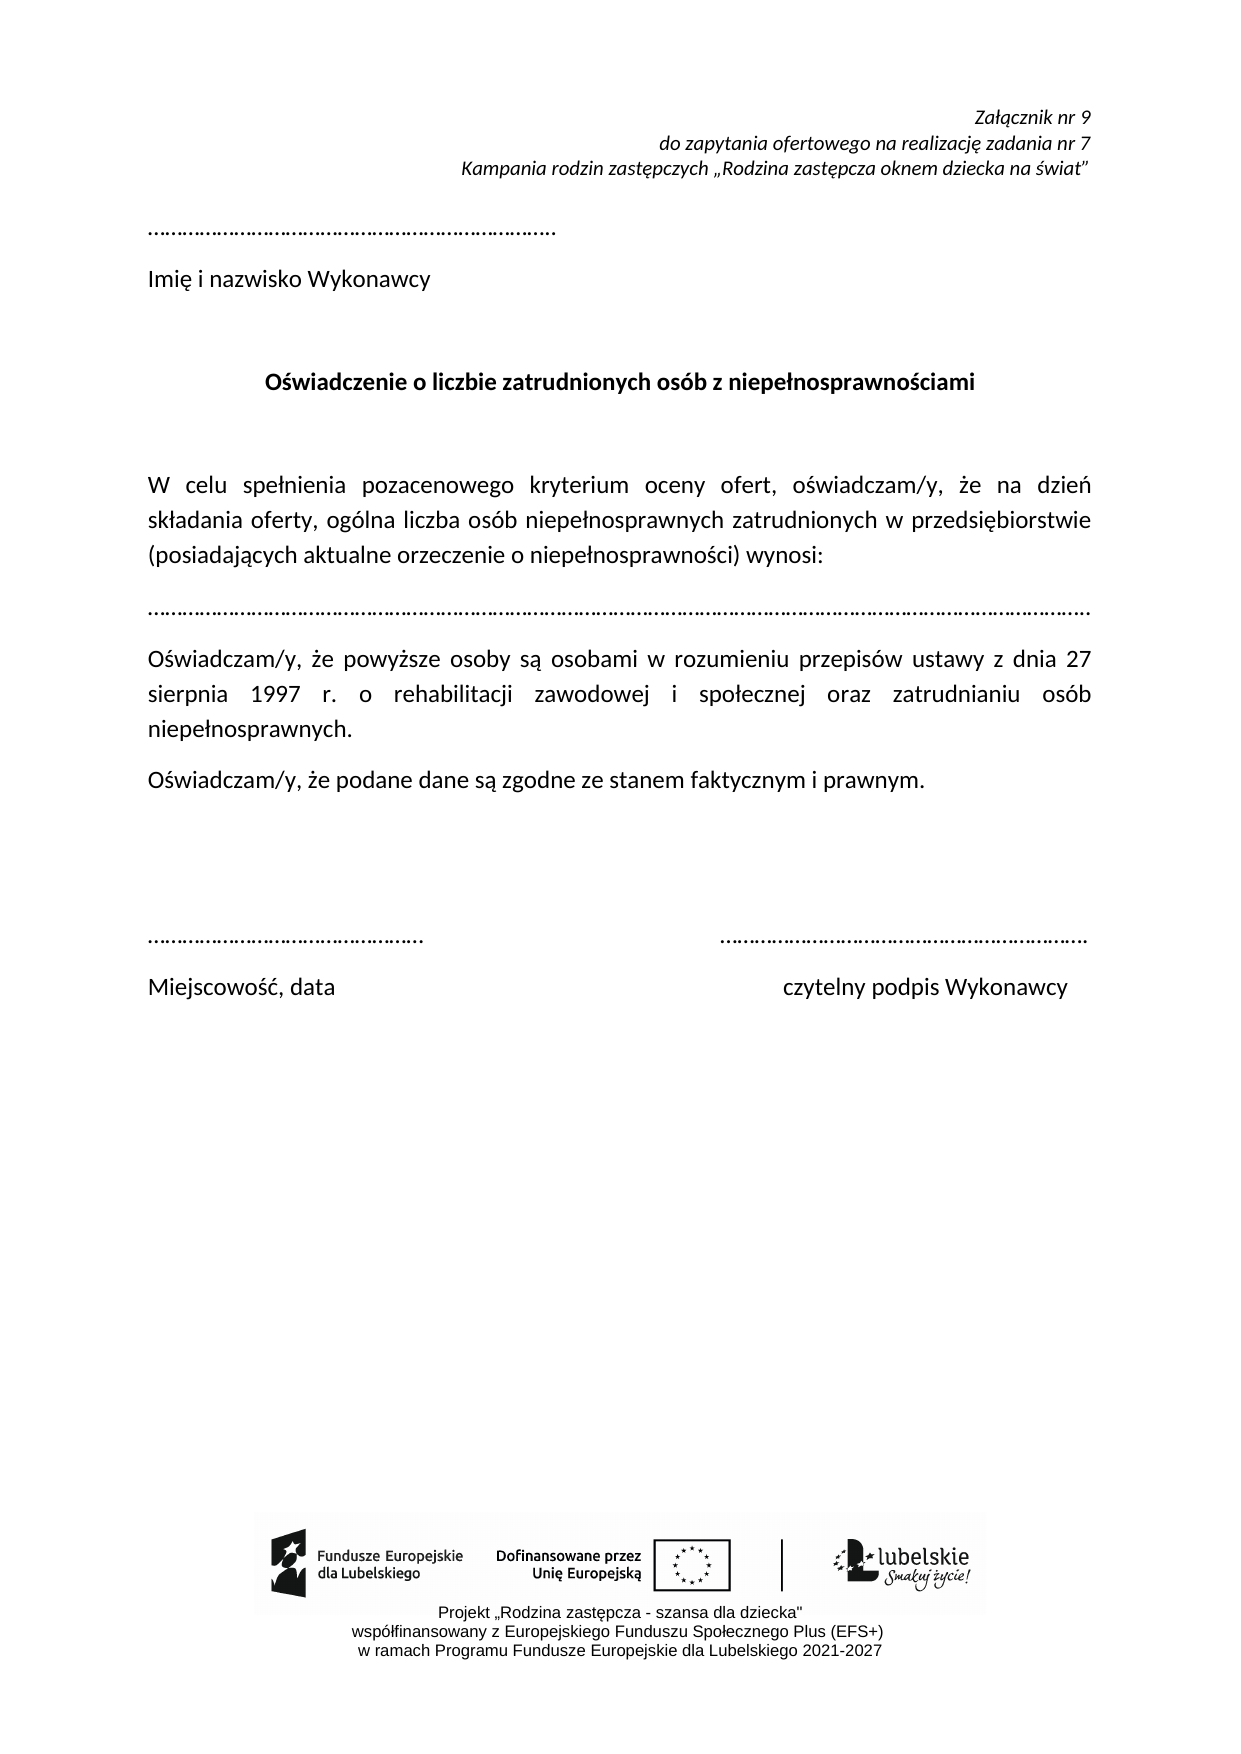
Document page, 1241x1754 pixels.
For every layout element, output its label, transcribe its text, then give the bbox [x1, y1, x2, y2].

text Załącznik nr 9 [148, 104, 1093, 130]
text ……………………………………………………………………………………………………………………………………………….. [148, 591, 1093, 622]
text ………………………………………… ………………………………………………………. [148, 919, 1093, 950]
text do zapytania ofertowego na realizację zadania nr 7 [148, 130, 1093, 155]
text Imię i nazwisko Wykonawcy [148, 263, 1093, 293]
text Oświadczenie o liczbie zatrudnionych osób z niepełnosprawnościami [148, 366, 1093, 397]
text Oświadczam/y, że podane dane są zgodne ze stanem faktycznym i prawnym. [148, 764, 1093, 795]
text W celu spełnienia pozacenowego kryterium oceny ofert, oświadczam/y, że na dzień składania oferty, ogólna liczba osób niepełnosprawnych zatrudnionych w przedsiębiorstwie (posiadających aktualne orzeczenie o niepełnosprawności) wynosi: [148, 469, 1093, 570]
picture [253, 1512, 987, 1615]
text …………………………………………………………….. [148, 211, 1093, 242]
text Kampania rodzin zastępczych „Rodzina zastępcza oknem dziecka na świat” [148, 155, 1093, 181]
text Miejscowość, data czytelny podpis Wykonawcy [148, 971, 1093, 1002]
text Oświadczam/y, że powyższe osoby są osobami w rozumieniu przepisów ustawy z dnia 27 sierpnia 1997 r. o rehabilitacji zawodowej i społecznej oraz zatrudnianiu osób niepełnosprawnych. [148, 643, 1093, 743]
